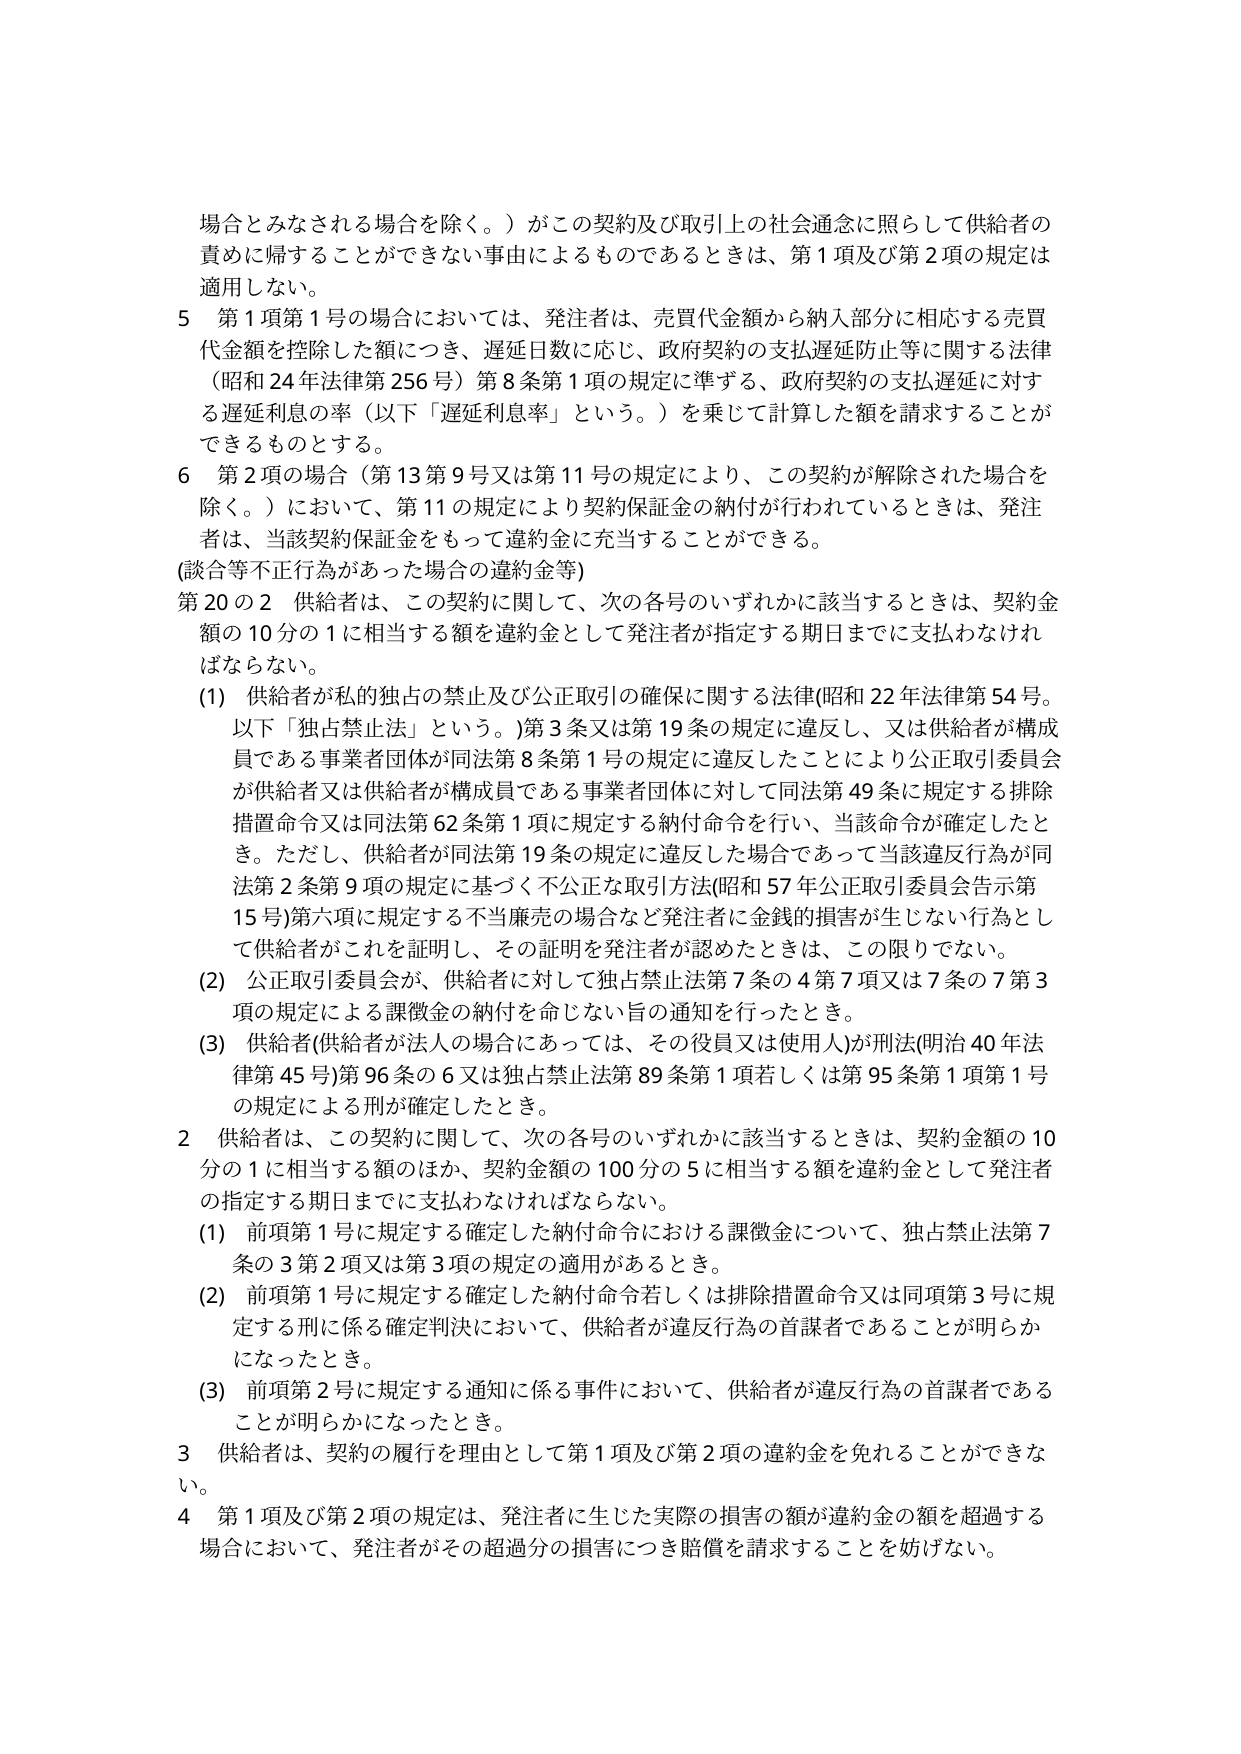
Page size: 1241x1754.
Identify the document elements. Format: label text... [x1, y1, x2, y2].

text 3 供給者は、契約の履行を理由として第1項及び第2項の違約金を免れることができない。 [177, 1436, 1063, 1499]
text (3) 供給者(供給者が法人の場合にあっては、その役員又は使用人)が刑法(明治40年法律第45号)第96条の6又は独占禁止法第89条第1項若しくは第95条第1項第1号の規定による刑が確定したとき。 [199, 1026, 1063, 1121]
text 2 供給者は、この契約に関して、次の各号のいずれかに該当するときは、契約金額の10分の1に相当する額のほか、契約金額の100分の5に相当する額を違約金として発注者の指定する期日までに支払わなければならない。 [177, 1121, 1063, 1216]
text 6 第2項の場合（第13第9号又は第11号の規定により、この契約が解除された場合を除く。）において、第11の規定により契約保証金の納付が行われているときは、発注者は、当該契約保証金をもって違約金に充当することができる。 [177, 459, 1063, 553]
text 4 第1項及び第2項の規定は、発注者に生じた実際の損害の額が違約金の額を超過する場合において、発注者がその超過分の損害につき賠償を請求することを妨げない。 [177, 1499, 1063, 1562]
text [177, 207, 1063, 301]
text (2) 公正取引委員会が、供給者に対して独占禁止法第7条の4第7項又は7条の7第3項の規定による課徴金の納付を命じない旨の通知を行ったとき。 [199, 963, 1063, 1026]
text 第20の2 供給者は、この契約に関して、次の各号のいずれかに該当するときは、契約金額の10分の1に相当する額を違約金として発注者が指定する期日までに支払わなければならない。 [177, 585, 1063, 679]
text (談合等不正行為があった場合の違約金等) [177, 553, 1063, 585]
text (1) 前項第1号に規定する確定した納付命令における課徴金について、独占禁止法第7条の3第2項又は第3項の規定の適用があるとき。 [199, 1216, 1063, 1279]
text 5 第1項第1号の場合においては、発注者は、売買代金額から納入部分に相応する売買代金額を控除した額につき、遅延日数に応じ、政府契約の支払遅延防止等に関する法律（昭和24年法律第256号）第8条第1項の規定に準ずる、政府契約の支払遅延に対する遅延利息の率（以下「遅延利息率」という。）を乗じて計算した額を請求することができるものとする。 [177, 301, 1063, 459]
text (3) 前項第2号に規定する通知に係る事件において、供給者が違反行為の首謀者であることが明らかになったとき。 [177, 1373, 1063, 1436]
text (1) 供給者が私的独占の禁止及び公正取引の確保に関する法律(昭和22年法律第54号。以下「独占禁止法」という。)第3条又は第19条の規定に違反し、又は供給者が構成員である事業者団体が同法第8条第1号の規定に違反したことにより公正取引委員会が供給者又は供給者が構成員である事業者団体に対して同法第49条に規定する排除措置命令又は同法第62条第1項に規定する納付命令を行い、当該命令が確定したとき。ただし、供給者が同法第19条の規定に違反した場合であって当該違反行為が同法第2条第9項の規定に基づく不公正な取引方法(昭和57年公正取引委員会告示第15号)第六項に規定する不当廉売の場合など発注者に金銭的損害が生じない行為として供給者がこれを証明し、その証明を発注者が認めたときは、この限りでない。 [199, 679, 1063, 963]
text (2) 前項第1号に規定する確定した納付命令若しくは排除措置命令又は同項第3号に規定する刑に係る確定判決において、供給者が違反行為の首謀者であることが明らかになったとき。 [199, 1279, 1063, 1373]
